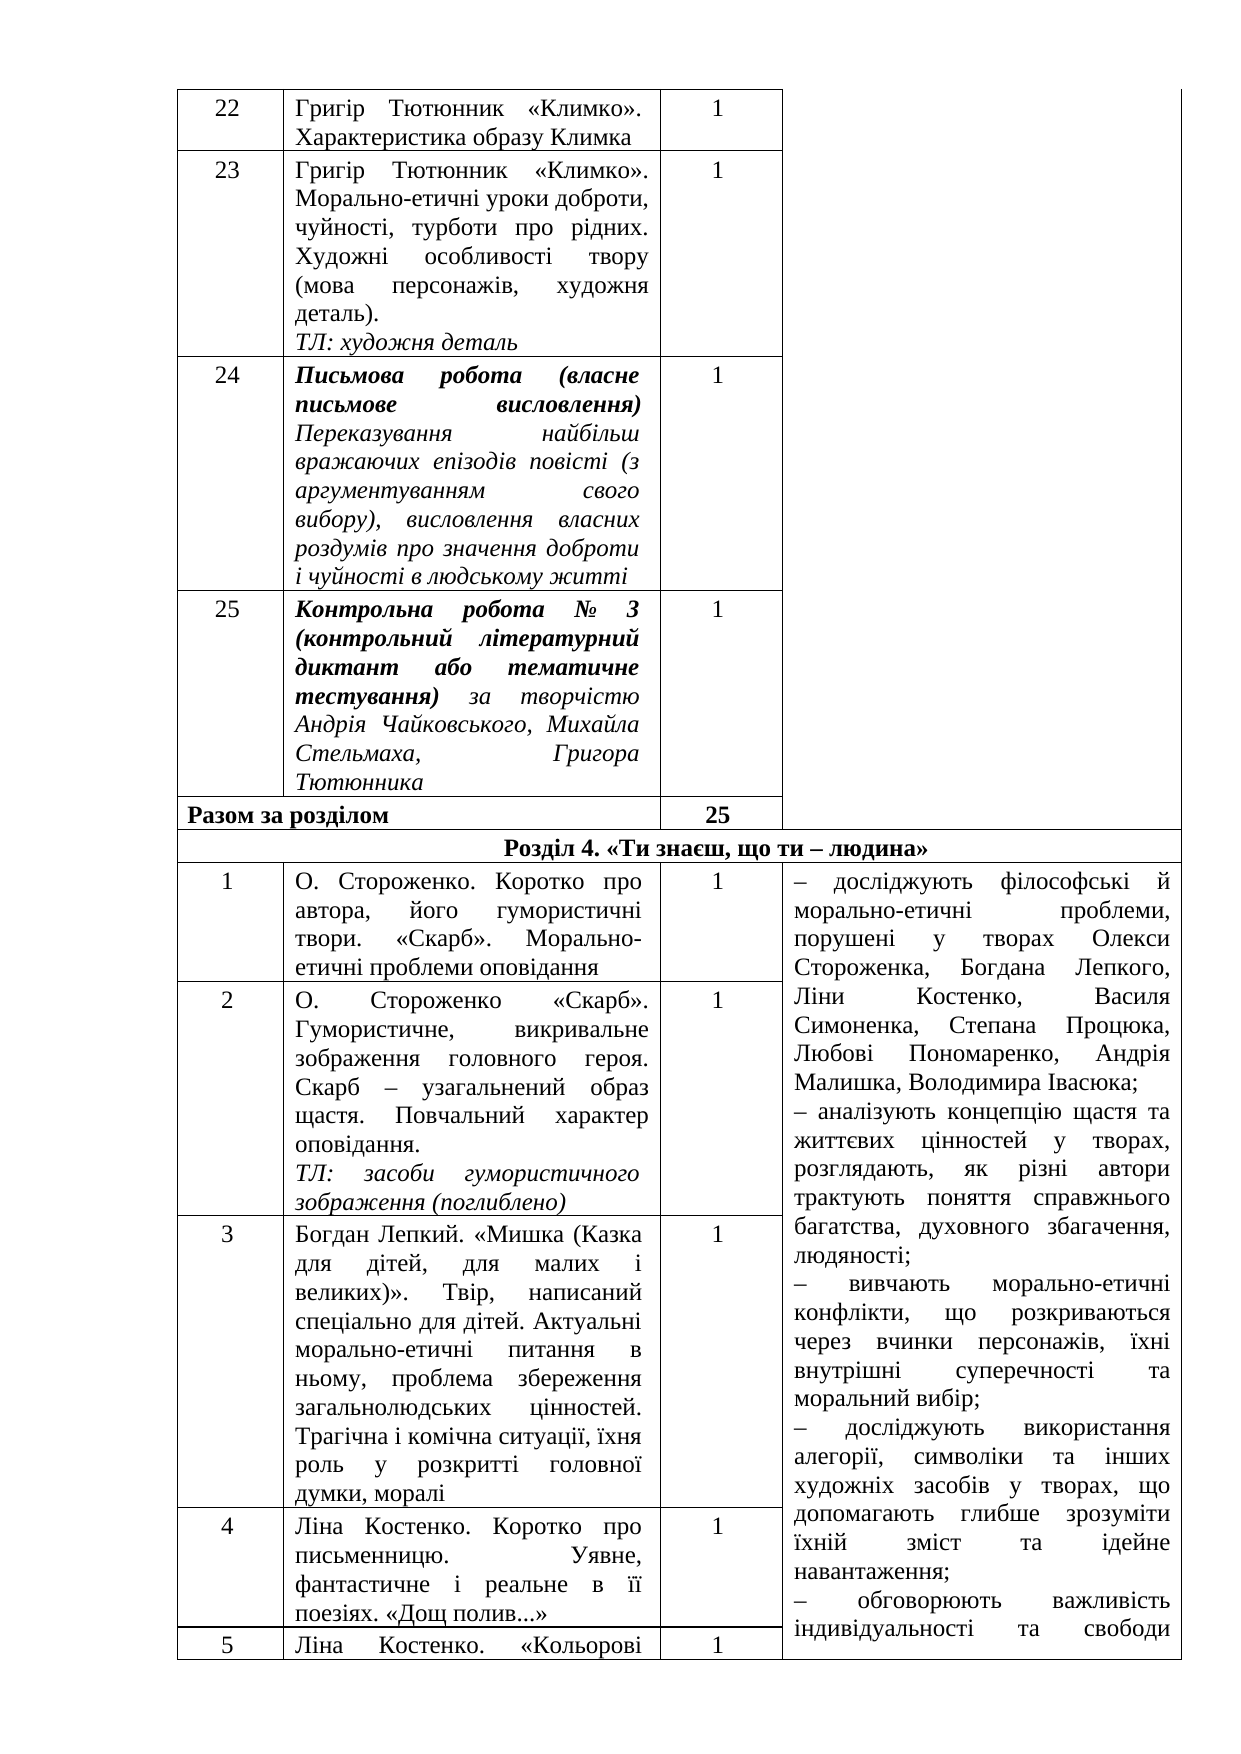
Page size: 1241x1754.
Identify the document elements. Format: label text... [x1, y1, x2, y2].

table_cell О. Стороженко «Скарб». Гумористичне, викривальне зображення головного героя. Скарб – узагальнений образ щастя. Повчальний характер оповідання. ТЛ: засоби гумористичного зображення (поглиблено) [284, 982, 660, 1215]
table_cell Розділ 4. «Ти знаєш, що ти – людина» [178, 830, 1181, 862]
table_cell Ліна Костенко. Коротко про письменницю. Уявне, фантастичне і реальне в її поезіях. «Дощ полив...» [284, 1508, 660, 1626]
table_cell 1 [661, 357, 782, 590]
table_cell 1 [661, 982, 782, 1215]
table_cell 1 [661, 1628, 782, 1659]
table_cell 5 [178, 1628, 283, 1659]
table_cell 1 [178, 863, 283, 981]
table_cell 4 [178, 1508, 283, 1626]
table_cell Григір Тютюнник «Климко». Морально-етичні уроки доброти, чуйності, турботи про рідних. Художні особливості твору (мова персонажів, художня деталь). ТЛ: художня деталь [284, 151, 660, 356]
table_cell О. Стороженко. Коротко про автора, його гумористичні твори. «Скарб». Морально-етичні проблеми оповідання [284, 863, 660, 981]
table_cell Контрольна робота № 3 (контрольний літературний диктант або тематичне тестування) за творчістю Андрія Чайковського, Михайла Стельмаха, Григора Тютюнника [284, 591, 660, 796]
table_cell 1 [661, 1216, 782, 1507]
table_cell Богдан Лепкий. «Мишка (Казка для дітей, для малих і великих)». Твір, написаний спеціально для дітей. Актуальні морально-етичні питання в ньому, проблема збереження загальнолюдських цінностей. Трагічна і комічна ситуації, їхня роль у розкритті головної думки, моралі [284, 1216, 660, 1507]
table_cell 25 [661, 797, 782, 829]
table_cell Григір Тютюнник «Климко». Характеристика образу Климка [284, 90, 660, 150]
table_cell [284, 1628, 660, 1659]
table_cell 1 [661, 591, 782, 796]
table_cell Разом за розділом [178, 797, 660, 829]
table_cell 2 [178, 982, 283, 1215]
table_cell 1 [661, 863, 782, 981]
table_cell 3 [178, 1216, 283, 1507]
table_cell Письмова робота (власне письмове висловлення) Переказування найбільш вражаючих епізодів повісті (з аргументуванням свого вибору), висловлення власних роздумів про значення доброти і чуйності в людському житті [284, 357, 660, 590]
table_cell 24 [178, 357, 283, 590]
table_cell 1 [661, 90, 782, 150]
table_cell 25 [178, 591, 283, 796]
table_cell 1 [661, 1508, 782, 1626]
table_cell 23 [178, 151, 283, 356]
table_cell – досліджують філософські й морально-етичні проблеми, порушені у творах Олекси Стороженка, Богдана Лепкого, Ліни Костенко, Василя Симоненка, Степана Процюка, Любові Пономаренко, Андрія Малишка, Володимира Івасюка; – аналізують концепцію щастя та життєвих цінностей у творах, розглядають, як різні автори трактують поняття справжнього багатства, духовного збагачення, людяності; – вивчають морально-етичні конфлікти, що розкриваються через вчинки персонажів, їхні внутрішні суперечності та моральний вибір; – досліджують використання алегорії, символіки та інших художніх засобів у творах, що допомагають глибше зрозуміти їхній зміст та ідейне навантаження; – обговорюють важливість індивідуальності та свободи особистості в суспільстві, розглядають мотиви боротьби з буденністю, конформізмом, стереотипами у творах Ліни Костенко та Василя Симоненка; – вивчають зв’язок літератури з музикою: аналізують роль пісень у творчості Андрія Малишка та Володимира Івасюка, їхній вплив на формування національної свідомості; – розглядають загальнолюдські цінності, висвітлені у творах, визначають, які з них є актуальними й сьогодні; – аналізують складну природу людських стосунків, зокрема теми дружби, першого кохання, зради, докорів сумління у творі «Аргонавти» Степана Процюка; – визначають автобіографічні мотиви у творах письменників, як їхні власні переживання та життєві події вплинули на тематику та ідейне наповнення творів; – обговорюють роль художньої літератури у формуванні моральних орієнтирів, аналізують, які уроки читач може винести з кожного твору; – виконують творчі завдання: складають міні-есе, асоціативні кластери, літературні колажі за мотивами прочитаних творів; – обговорюють питання духовного розвитку особистості, її здатності до співчуття, толерантності, самопожертви на прикладі твору «Гер переможений»; – проводять міжпредметні паралелі, співвідносять літературні твори з образотворчим мистецтвом, музикою, кінематографом; – формують власну оцінку прочитаних творів, аргументують свою думку під час дискусій та літературних обговорень; – розвивають навички виразного читання, інтонаційного відтворення емоційного забарвлення текстів; – створюють власні художні чи публіцистичні тексти за мотивами творів, спираючись на порушені в них проблеми; – виконують рольові читання та інсценізації фрагментів творів для кращого розуміння образів і змісту; – аналізують особливості авторського стилю письменників, порівнюють художні засоби та прийоми, характерні для кожного з них. Види контролю Поточний контроль – бесіда за змістом твору, усна відповідь (усне повідомлення, усне опитування), усний переказ змісту літературного твору, виразне читання з коментарем, самостійна робота, Проміжний контроль – твір, аналіз художнього тексту, інсценізація, читання за ролями, тест на знання біографії письменника, тестування за змістом твору, компетентнісно орієнтовані завдання, творче завдання Підсумковий контроль – контрольна письмова робота (власне письмове висловлення), контрольне тематичне тестування [783, 863, 1181, 1659]
table_cell 1 [661, 151, 782, 356]
table_cell 22 [178, 90, 283, 150]
